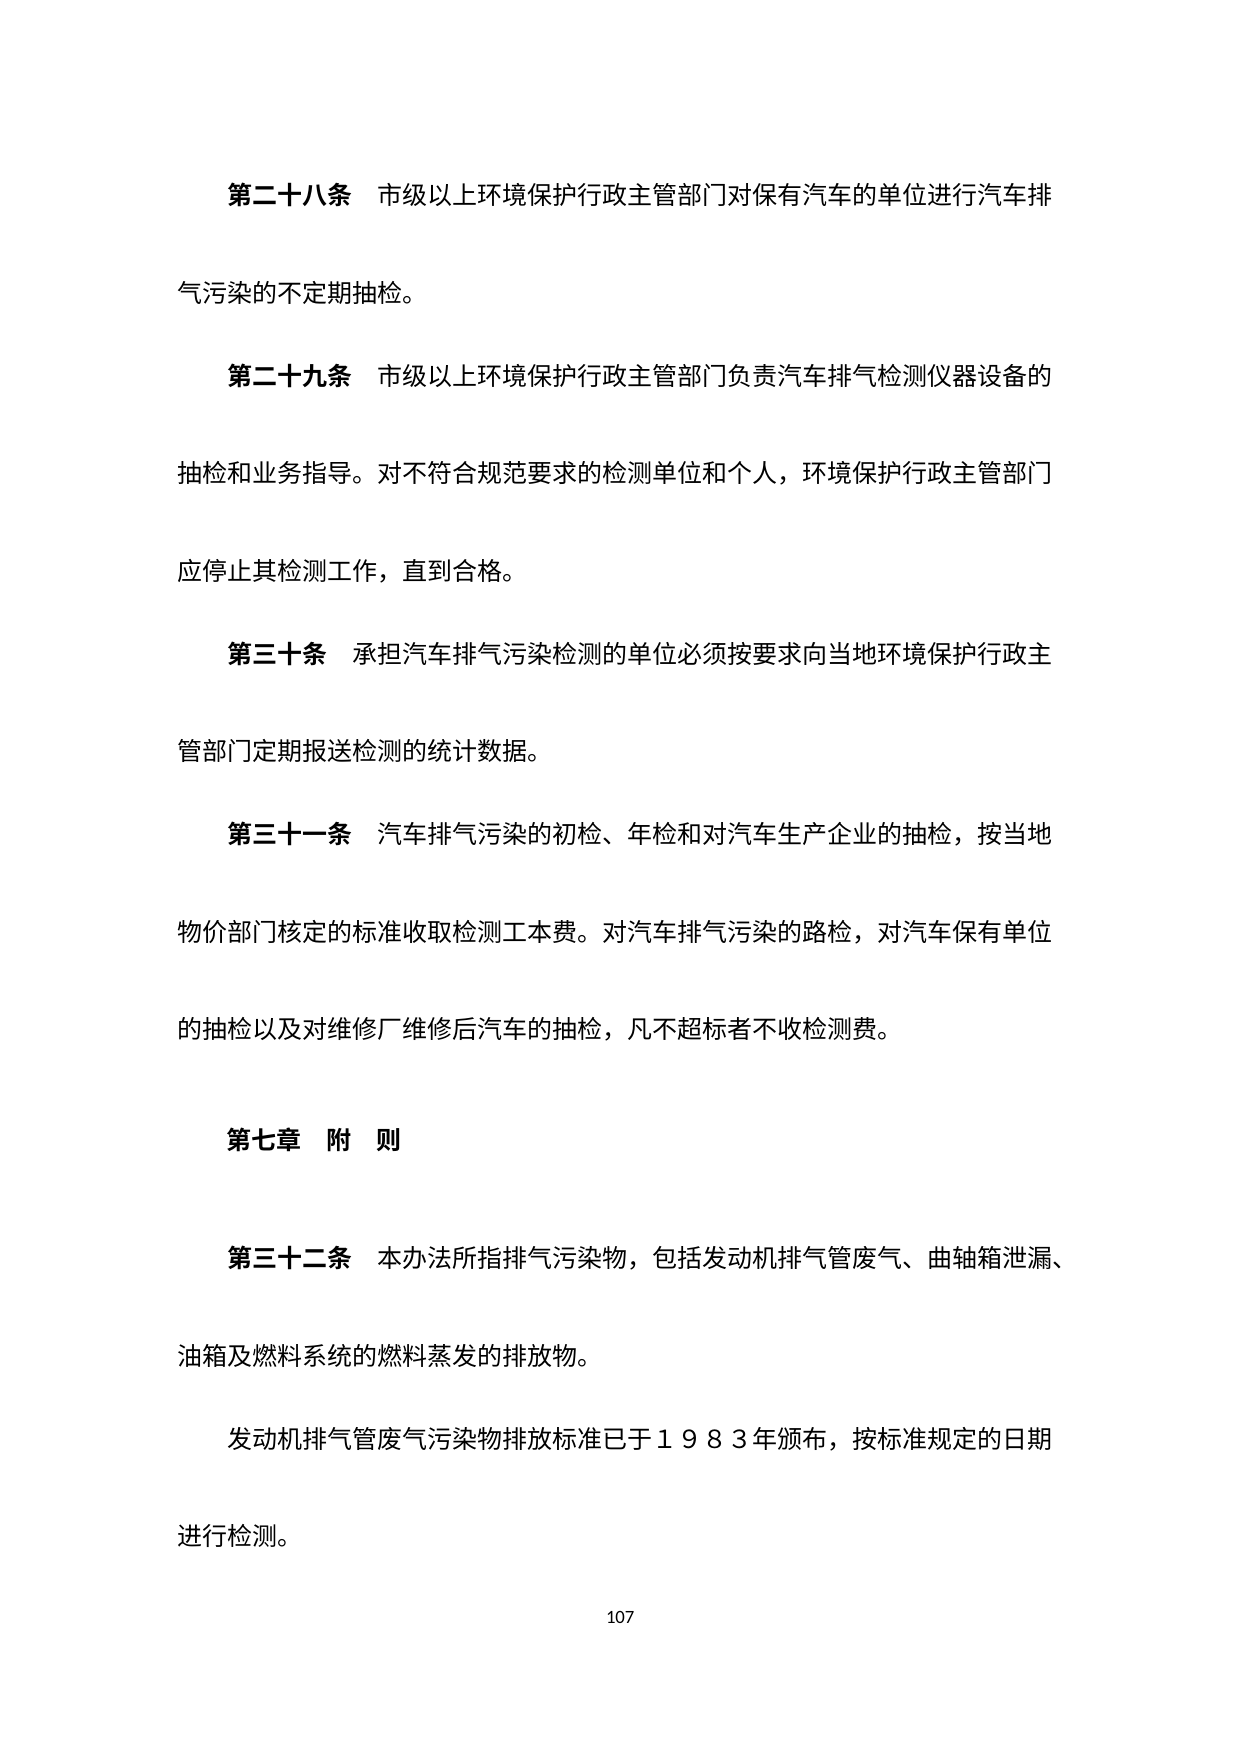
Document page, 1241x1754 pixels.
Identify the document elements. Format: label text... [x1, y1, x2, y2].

text 第三十一条 汽车排气污染的初检、年检和对汽车生产企业的抽检，按当地物价部门核定的标准收取检测工本费。对汽车排气污染的路检，对汽车保有单位的抽检以及对维修厂维修后汽车的抽检，凡不超标者不收检测费。 [177, 801, 1063, 1061]
text 发动机排气管废气污染物排放标准已于１９８３年颁布，按标准规定的日期进行检测。 [177, 1405, 1063, 1567]
text 第三十二条 本办法所指排气污染物，包括发动机排气管废气、曲轴箱泄漏、油箱及燃料系统的燃料蒸发的排放物。 [177, 1224, 1063, 1387]
subtitle 第七章 附 则 [177, 1106, 1063, 1171]
text 第三十条 承担汽车排气污染检测的单位必须按要求向当地环境保护行政主管部门定期报送检测的统计数据。 [177, 620, 1063, 782]
text 第二十八条 市级以上环境保护行政主管部门对保有汽车的单位进行汽车排气污染的不定期抽检。 [177, 161, 1063, 324]
text 第二十九条 市级以上环境保护行政主管部门负责汽车排气检测仪器设备的抽检和业务指导。对不符合规范要求的检测单位和个人，环境保护行政主管部门应停止其检测工作，直到合格。 [177, 342, 1063, 602]
